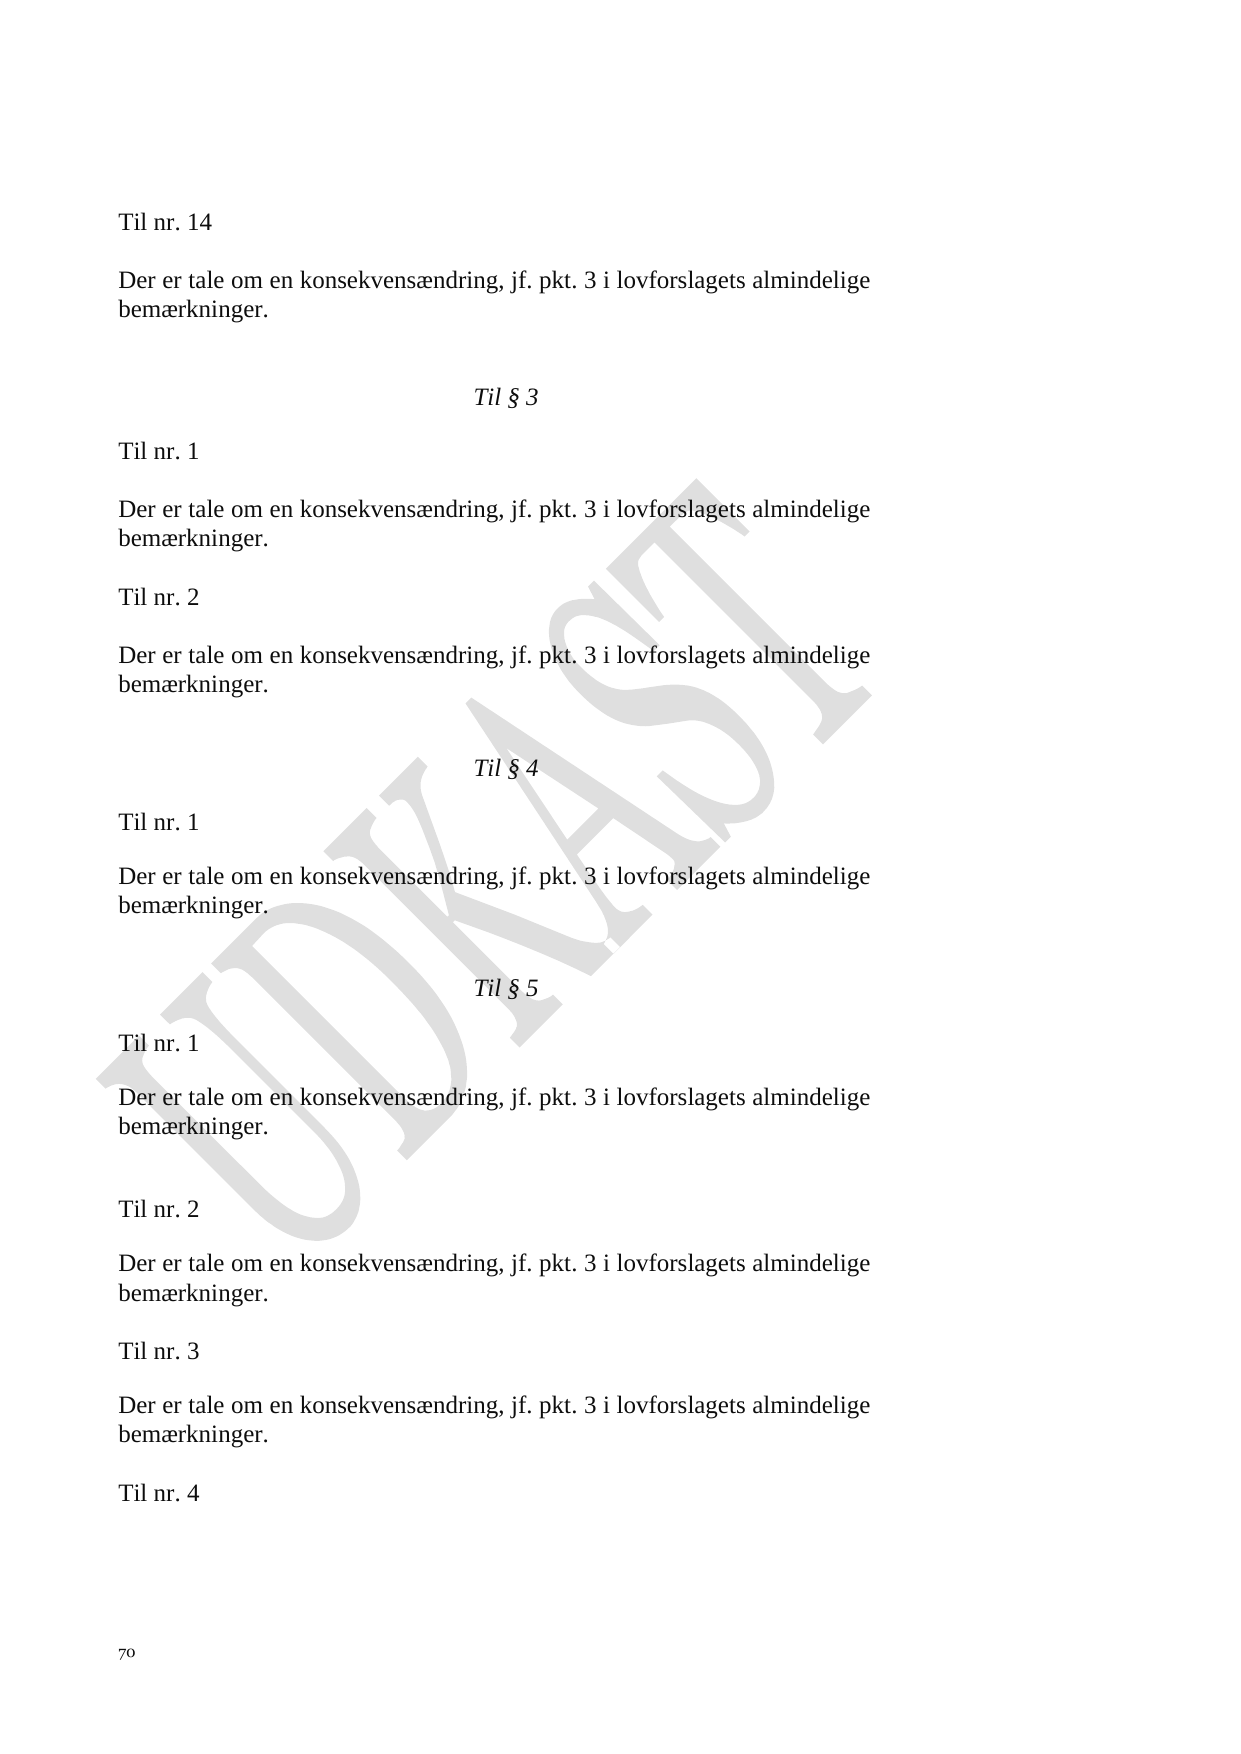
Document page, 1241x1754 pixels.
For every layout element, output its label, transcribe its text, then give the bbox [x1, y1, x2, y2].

text Til § 3 [118, 381, 871, 411]
text Til nr. 2 [118, 1194, 871, 1223]
text Der er tale om en konsekvensændring, jf. pkt. 3 i lovforslagets almindelige bemærkninger. [118, 494, 871, 552]
text Til nr. 1 [118, 436, 871, 465]
text Til nr. 3 [118, 1336, 871, 1365]
text Til nr. 2 [118, 581, 871, 611]
text Til § 5 [118, 973, 871, 1002]
text Der er tale om en konsekvensændring, jf. pkt. 3 i lovforslagets almindelige bemærkninger. [118, 1081, 871, 1140]
text Der er tale om en konsekvensændring, jf. pkt. 3 i lovforslagets almindelige bemærkninger. [118, 640, 871, 698]
text Der er tale om en konsekvensændring, jf. pkt. 3 i lovforslagets almindelige bemærkninger. [118, 265, 871, 323]
text Til nr. 14 [118, 206, 871, 236]
text Til nr. 1 [118, 806, 871, 836]
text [118, 1248, 871, 1306]
text Der er tale om en konsekvensændring, jf. pkt. 3 i lovforslagets almindelige bemærkninger. [118, 861, 871, 919]
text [118, 1390, 871, 1448]
text Til § 4 [118, 752, 871, 781]
text Til nr. 4 [118, 1477, 871, 1506]
text Til nr. 1 [118, 1027, 871, 1056]
